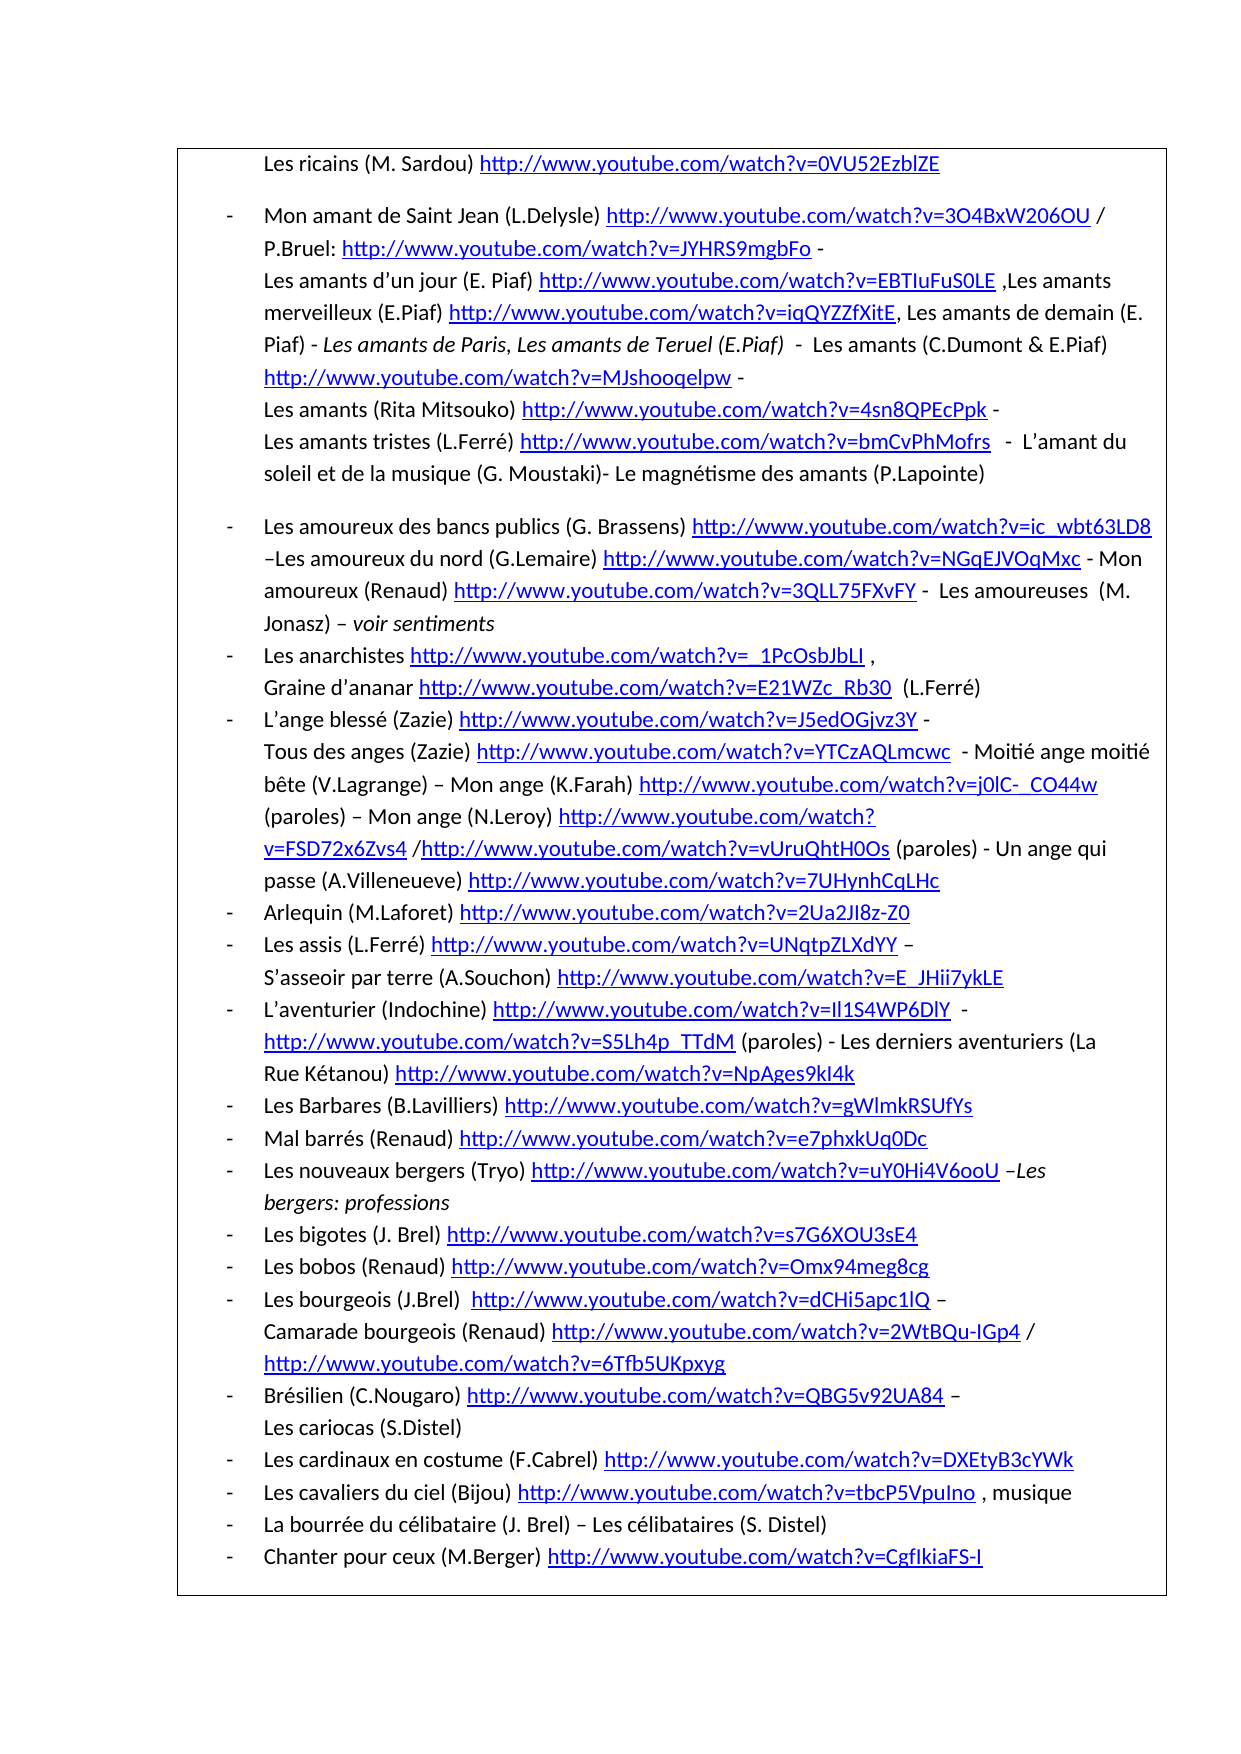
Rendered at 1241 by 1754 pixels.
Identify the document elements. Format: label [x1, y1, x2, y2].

table_header [178, 149, 1166, 1595]
